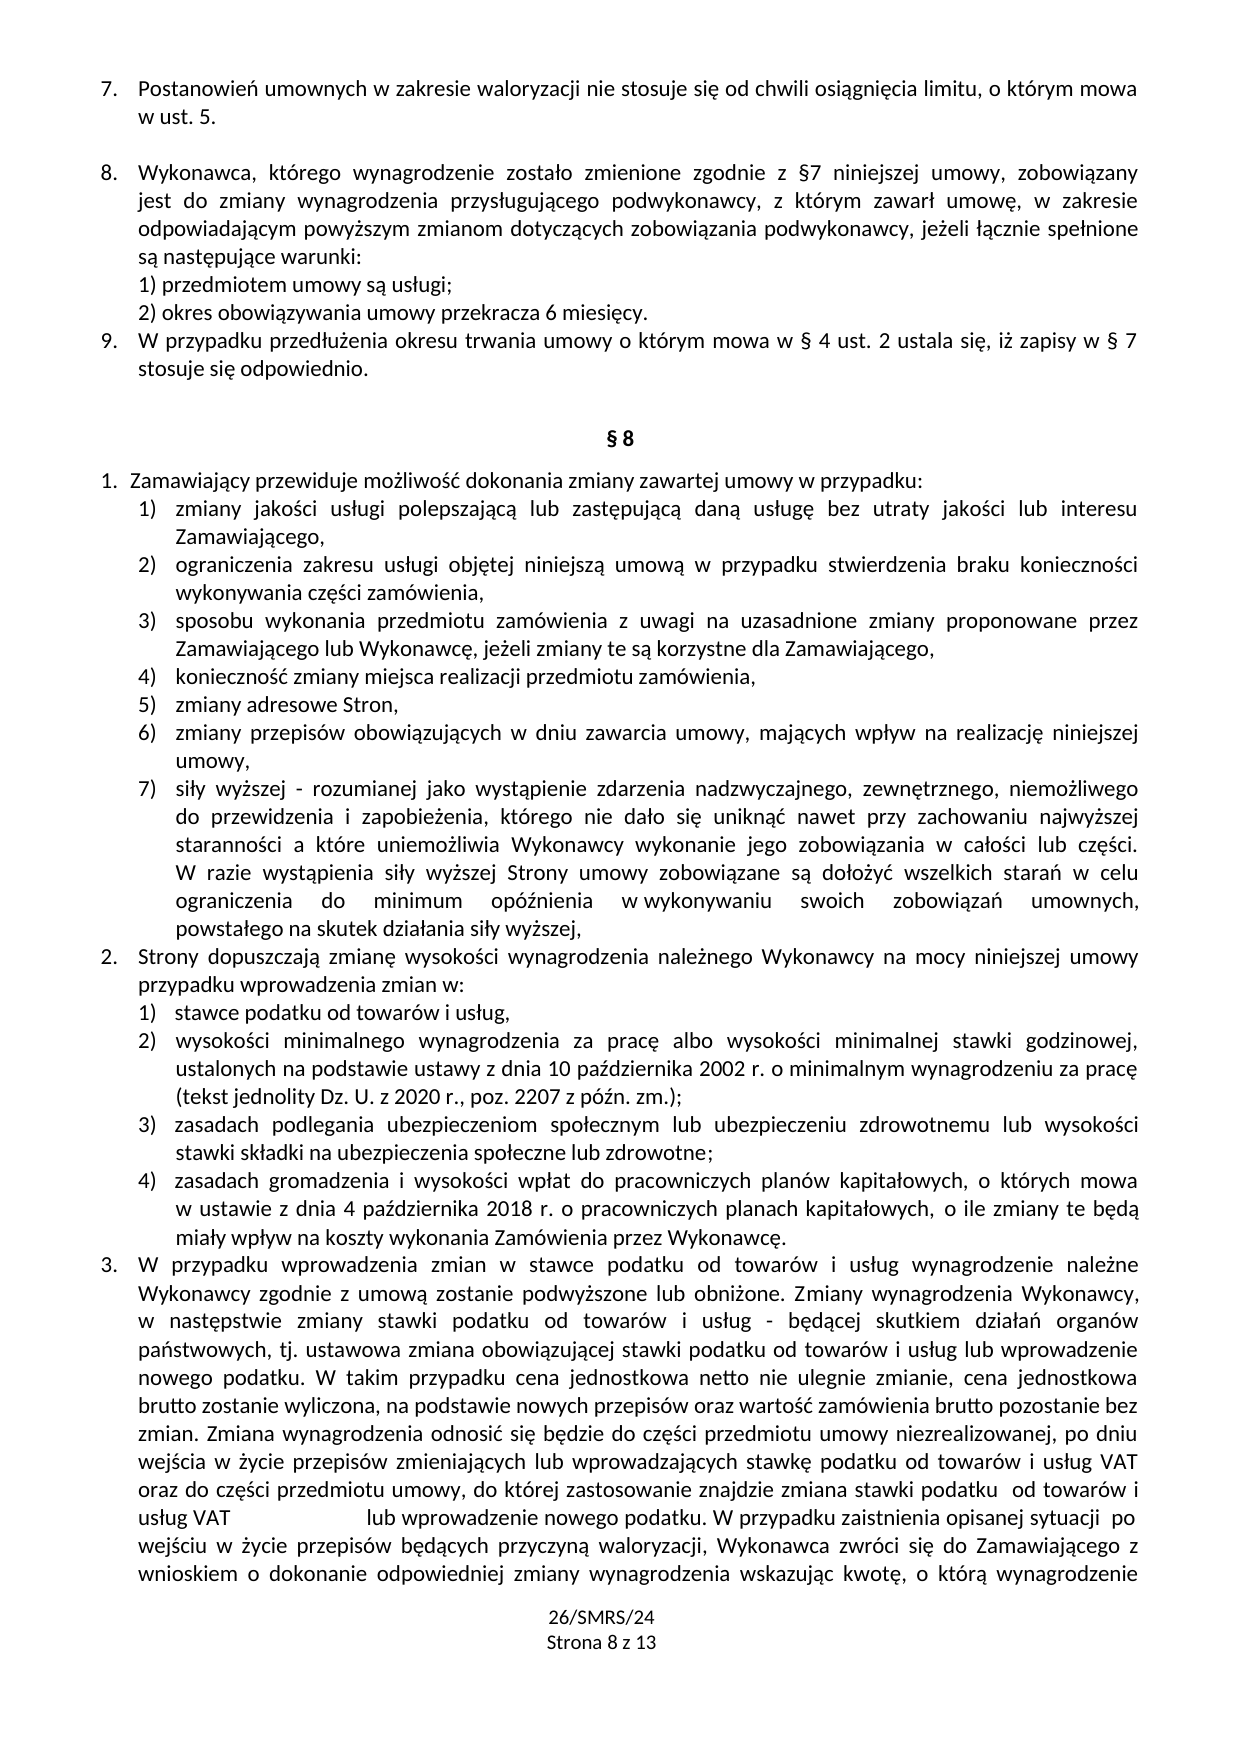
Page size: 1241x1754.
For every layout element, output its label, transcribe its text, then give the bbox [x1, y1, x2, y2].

list Zamawiający przewiduje możliwość dokonania zmiany zawartej umowy w przypadku: [100, 466, 1140, 494]
list W przypadku przedłużenia okresu trwania umowy o którym mowa w § 4 ust. 2 ustala się, iż zapisy w § 7 stosuje się odpowiednio. [100, 326, 1140, 382]
list zmiany przepisów obowiązujących w dniu zawarcia umowy, mających wpływ na realizację niniejszej umowy, [138, 718, 1140, 774]
list Wykonawca, którego wynagrodzenie zostało zmienione zgodnie z §7 niniejszej umowy, zobowiązany jest do zmiany wynagrodzenia przysługującego podwykonawcy, z którym zawarł umowę, w zakresie odpowiadającym powyższym zmianom dotyczących zobowiązania podwykonawcy, jeżeli łącznie spełnione są następujące warunki: [100, 158, 1140, 270]
list zasadach gromadzenia i wysokości wpłat do pracowniczych planów kapitałowych, o których mowa w ustawie z dnia 4 października 2018 r. o pracowniczych planach kapitałowych, o ile zmiany te będą miały wpływ na koszty wykonania Zamówienia przez Wykonawcę. [138, 1167, 1140, 1251]
text § 8 [100, 424, 1140, 452]
list ograniczenia zakresu usługi objętej niniejszą umową w przypadku stwierdzenia braku konieczności wykonywania części zamówienia, [138, 550, 1140, 606]
list sposobu wykonania przedmiotu zamówienia z uwagi na uzasadnione zmiany proponowane przez Zamawiającego lub Wykonawcę, jeżeli zmiany te są korzystne dla Zamawiającego, [138, 606, 1140, 662]
list Postanowień umownych w zakresie waloryzacji nie stosuje się od chwili osiągnięcia limitu, o którym mowa w ust. 5. [100, 74, 1140, 130]
list zasadach podlegania ubezpieczeniom społecznym lub ubezpieczeniu zdrowotnemu lub wysokości stawki składki na ubezpieczenia społeczne lub zdrowotne; [138, 1111, 1140, 1167]
list Strony dopuszczają zmianę wysokości wynagrodzenia należnego Wykonawcy na mocy niniejszej umowy przypadku wprowadzenia zmian w: [100, 942, 1140, 998]
list siły wyższej - rozumianej jako wystąpienie zdarzenia nadzwyczajnego, zewnętrznego, niemożliwego do przewidzenia i zapobieżenia, którego nie dało się uniknąć nawet przy zachowaniu najwyższej staranności a które uniemożliwia Wykonawcy wykonanie jego zobowiązania w całości lub części. W razie wystąpienia siły wyższej Strony umowy zobowiązane są dołożyć wszelkich starań w celu ograniczenia do minimum opóźnienia w wykonywaniu swoich zobowiązań umownych, powstałego na skutek działania siły wyższej, [138, 774, 1140, 942]
text 2) okres obowiązywania umowy przekracza 6 miesięcy. [138, 298, 1140, 326]
list zmiany jakości usługi polepszającą lub zastępującą daną usługę bez utraty jakości lub interesu Zamawiającego, [138, 494, 1140, 550]
list stawce podatku od towarów i usług, [138, 998, 1140, 1026]
list konieczność zmiany miejsca realizacji przedmiotu zamówienia, [138, 662, 1140, 690]
list zmiany adresowe Stron, [138, 690, 1140, 718]
text 1) przedmiotem umowy są usługi; [138, 270, 1140, 298]
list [100, 1251, 1140, 1587]
list wysokości minimalnego wynagrodzenia za pracę albo wysokości minimalnej stawki godzinowej, ustalonych na podstawie ustawy z dnia 10 października 2002 r. o minimalnym wynagrodzeniu za pracę (tekst jednolity Dz. U. z 2020 r., poz. 2207 z późn. zm.); [138, 1026, 1140, 1111]
